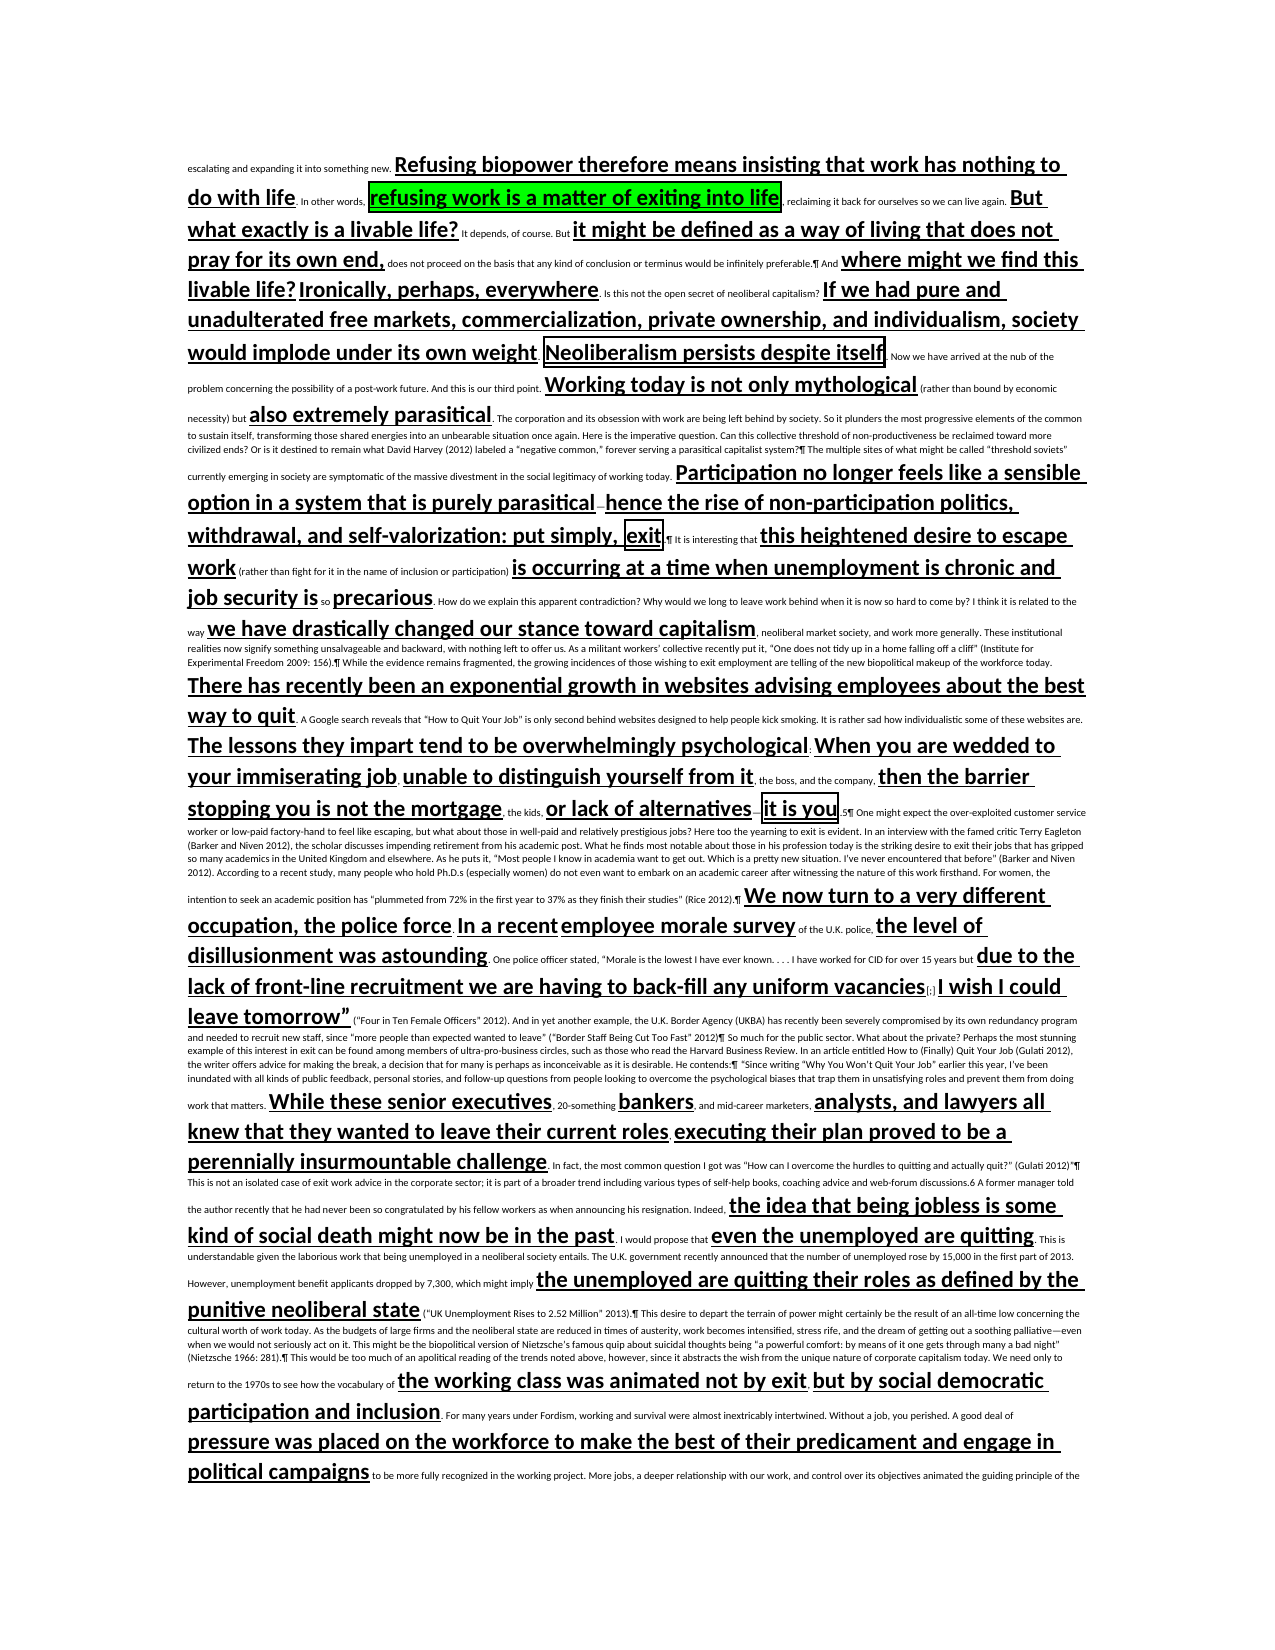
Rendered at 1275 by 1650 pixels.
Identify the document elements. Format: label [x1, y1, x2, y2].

text [187, 150, 1087, 1485]
